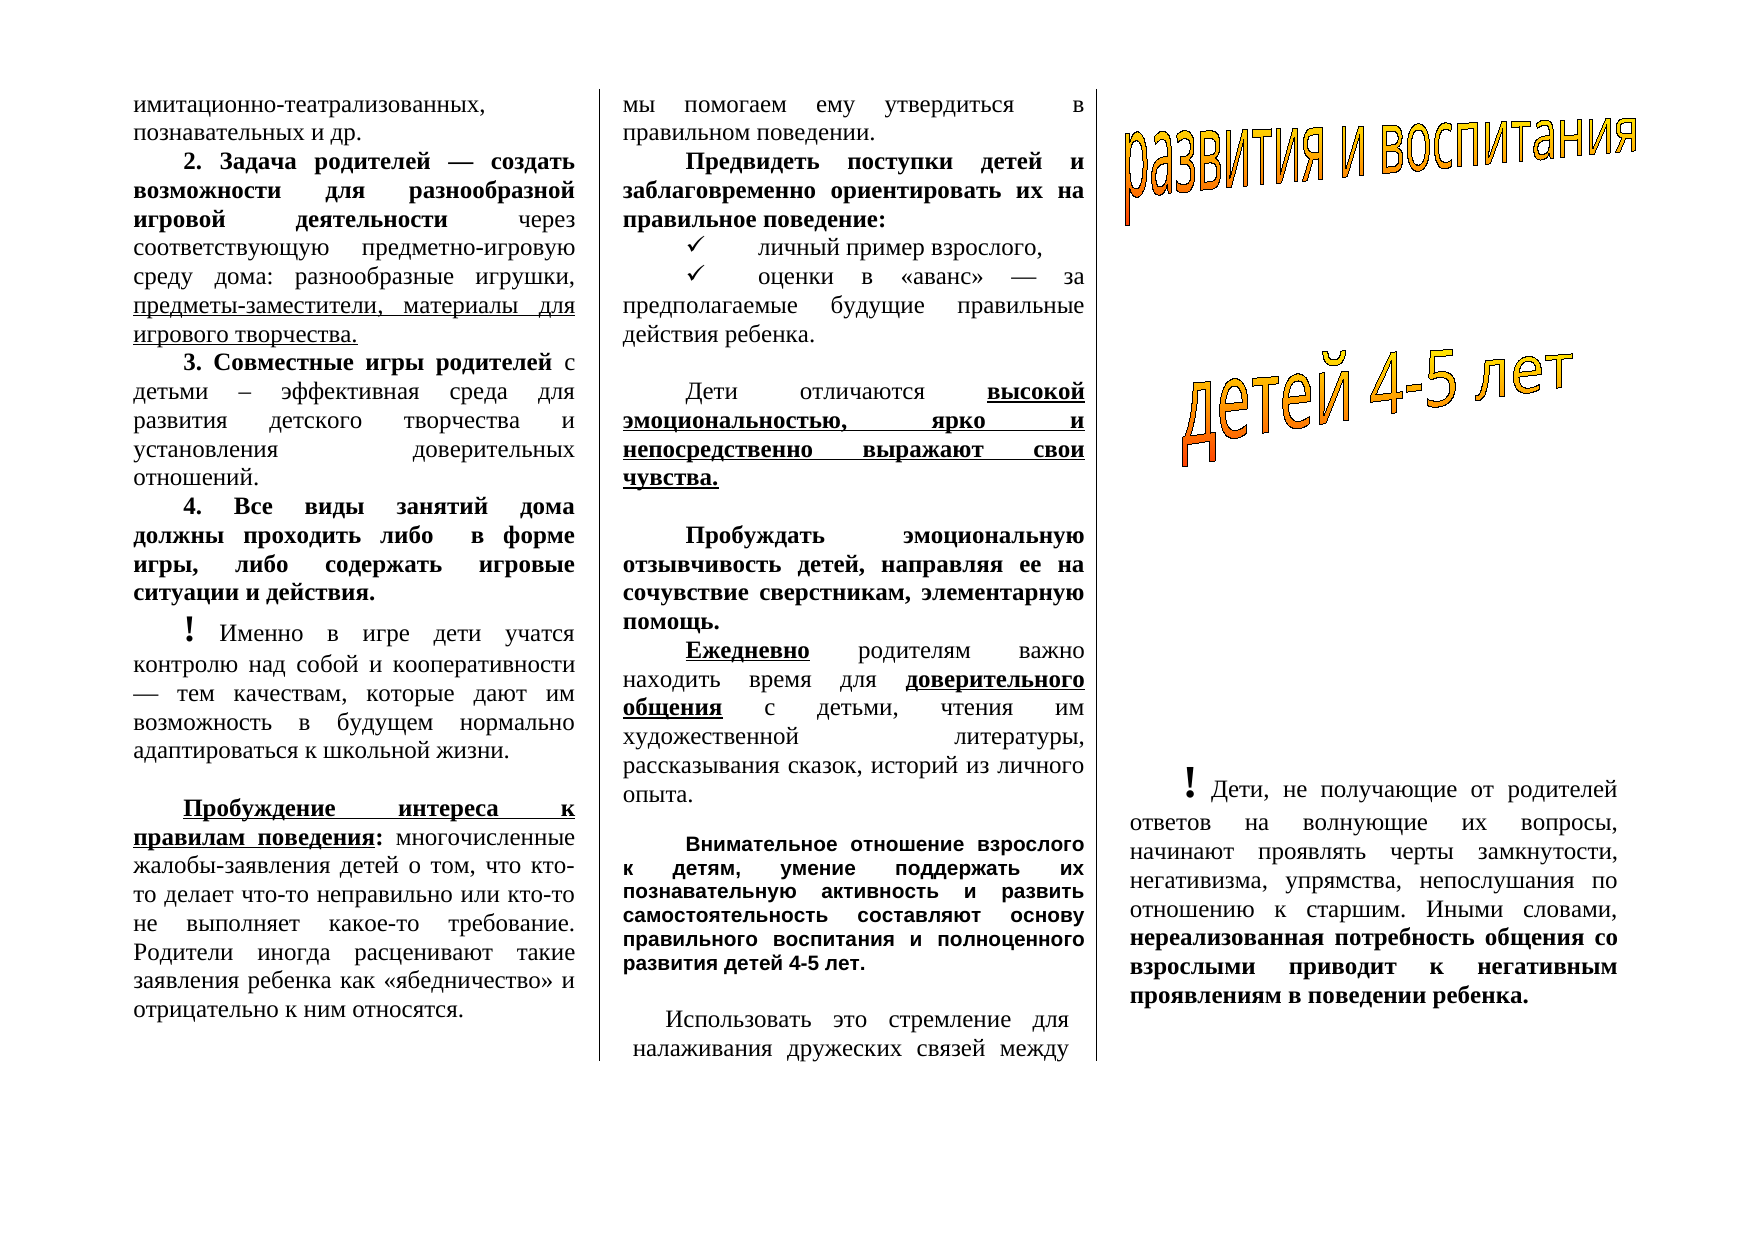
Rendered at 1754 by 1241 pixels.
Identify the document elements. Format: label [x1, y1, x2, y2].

table_header [1097, 89, 1647, 1061]
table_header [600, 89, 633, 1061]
table_header [107, 89, 599, 1061]
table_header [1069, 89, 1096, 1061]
